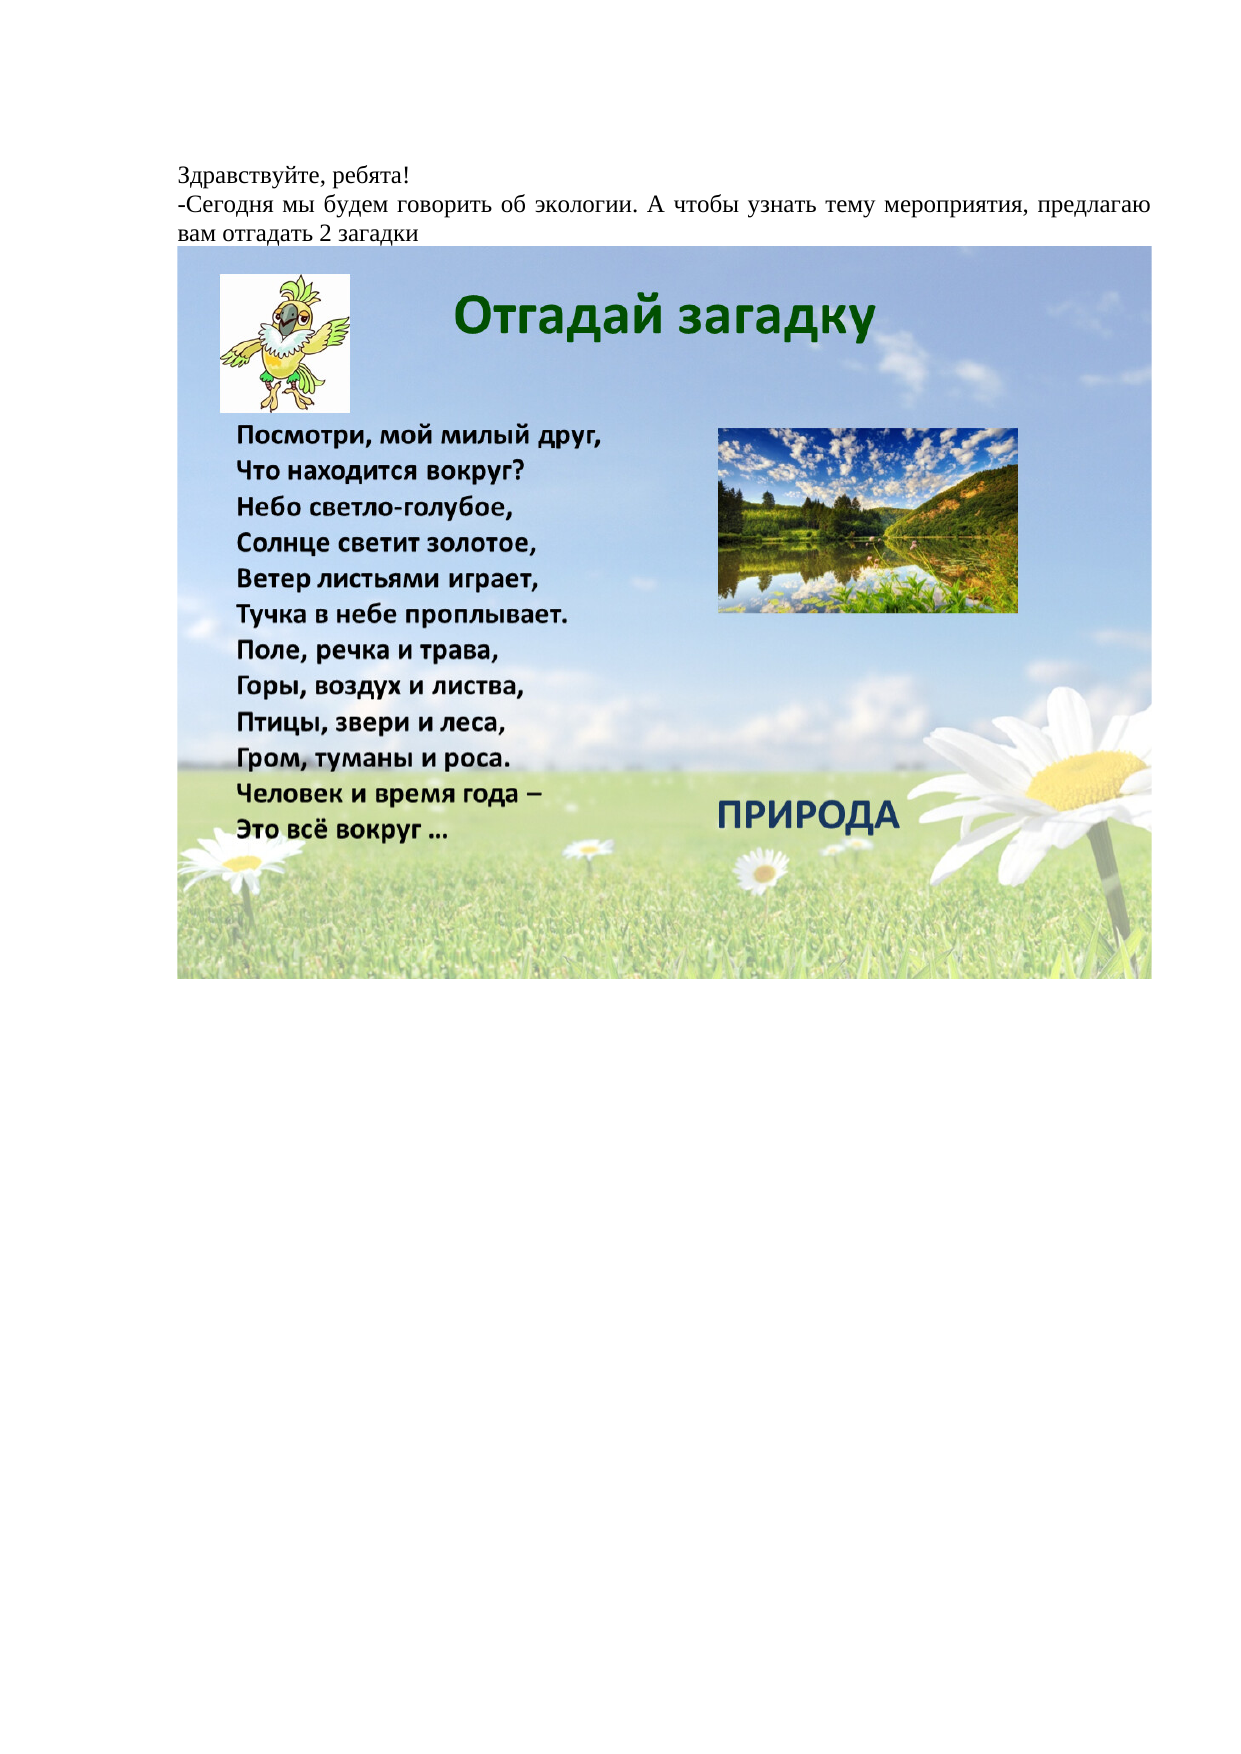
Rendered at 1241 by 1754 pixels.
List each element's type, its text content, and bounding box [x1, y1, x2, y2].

text -Сегодня мы будем говорить об экологии. А чтобы узнать тему мероприятия, предлагаю вам отгадать 2 загадки [177, 189, 1152, 246]
picture [177, 246, 1152, 979]
text Здравствуйте, ребята! [177, 160, 1152, 189]
